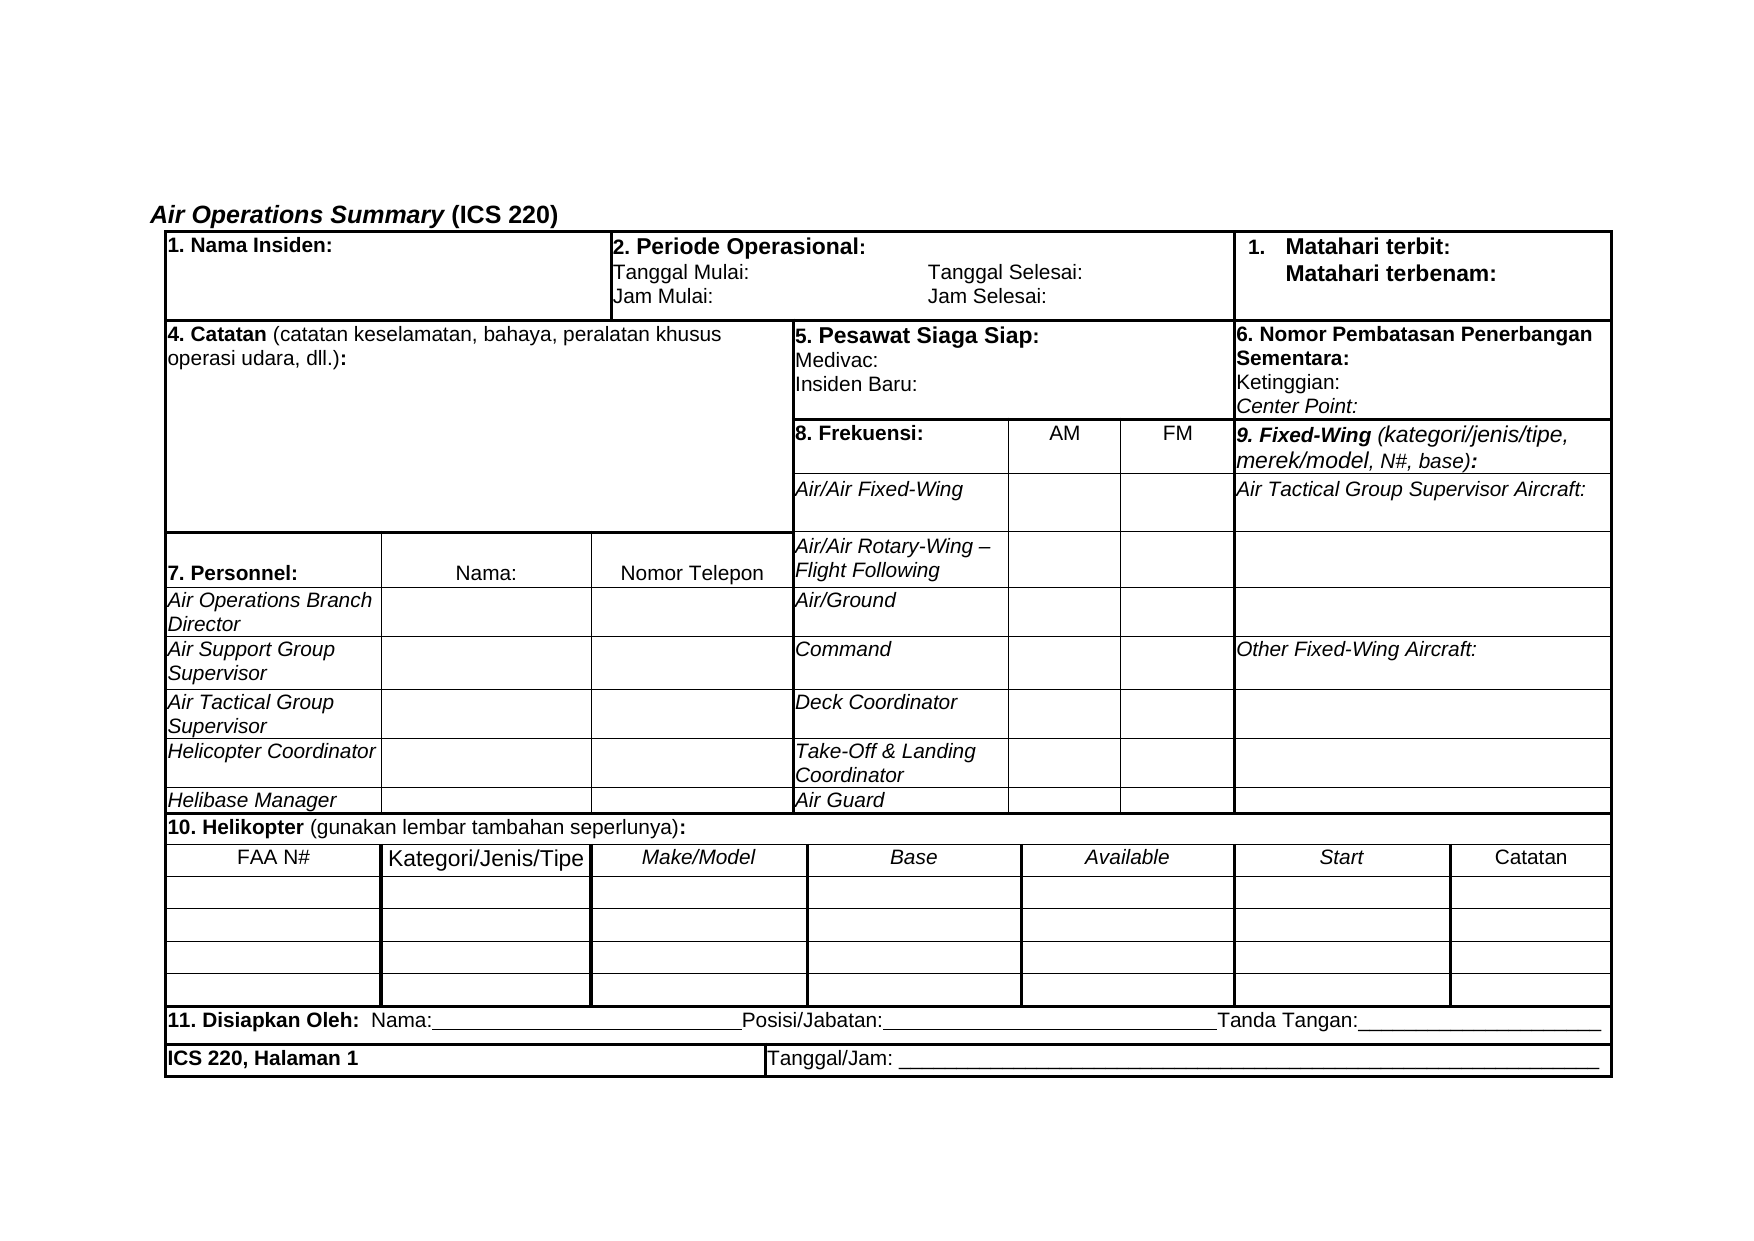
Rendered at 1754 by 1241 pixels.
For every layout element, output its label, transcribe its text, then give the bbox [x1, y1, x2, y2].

table_cell [167, 942, 379, 973]
table_cell FAA N# [167, 845, 379, 876]
table_cell [1009, 739, 1120, 787]
table_cell [1121, 532, 1233, 587]
table_cell Tanggal/Jam: _____________________________________________________________ [767, 1046, 1610, 1075]
table_cell [593, 909, 806, 941]
table_cell Base [809, 845, 1020, 876]
table_cell Available [1023, 845, 1233, 876]
table_cell [592, 588, 792, 636]
table_cell Air Tactical Group Supervisor [167, 690, 381, 738]
table_cell Helicopter Coordinator [167, 739, 381, 787]
table_cell Make/Model [593, 845, 806, 876]
table_cell Air Tactical Group Supervisor Aircraft: [1236, 474, 1610, 531]
table_cell Start [1236, 845, 1449, 876]
table_cell [1121, 788, 1233, 812]
table_cell [382, 637, 591, 689]
table_cell [1121, 637, 1233, 689]
table_cell [1236, 788, 1610, 812]
table_cell [1236, 739, 1610, 787]
table_cell [1009, 532, 1120, 587]
table_cell 6. Nomor Pembatasan Penerbangan Sementara: Ketinggian: Center Point: [1236, 322, 1610, 417]
table_cell Air Guard [795, 788, 1008, 812]
table_cell [1009, 788, 1120, 812]
table_cell [1023, 974, 1233, 1005]
table_cell [1236, 974, 1449, 1005]
table_cell [167, 974, 379, 1005]
table_cell [1023, 909, 1233, 941]
table_header 2. Periode Operasional: Tanggal Mulai: Tanggal Selesai: Jam Mulai: Jam Selesai: [613, 233, 1233, 318]
table_cell Other Fixed-Wing Aircraft: [1236, 637, 1610, 689]
table_cell [1121, 588, 1233, 636]
table_cell [1452, 877, 1610, 908]
table_cell [1121, 474, 1233, 531]
table_cell [809, 942, 1020, 973]
table_cell ICS 220, Halaman 1 [167, 1046, 764, 1075]
table_cell 9. Fixed-Wing (kategori/jenis/tipe, merek/model, N#, base): [1236, 421, 1610, 473]
table_cell [1121, 690, 1233, 738]
table_cell [592, 690, 792, 738]
table_cell [383, 909, 589, 941]
table_cell [1236, 690, 1610, 738]
table_cell [1452, 909, 1610, 941]
table_cell Command [795, 637, 1008, 689]
table_cell [1236, 877, 1449, 908]
table_cell FM [1121, 421, 1233, 473]
table_cell [383, 942, 589, 973]
table_cell [167, 877, 379, 908]
table_cell [1236, 532, 1610, 587]
table_cell Air/Air Rotary-Wing – Flight Following [795, 532, 1008, 587]
table_cell [592, 788, 792, 812]
table_cell [383, 877, 589, 908]
table_cell [167, 909, 379, 941]
table_cell [1236, 588, 1610, 636]
table_cell Air Operations Branch Director [167, 588, 381, 636]
table_cell 11. Disiapkan Oleh: Nama: Posisi/Jabatan: Tanda Tangan:_____________________ [167, 1008, 1610, 1042]
table_cell [382, 588, 591, 636]
table_cell 5. Pesawat Siaga Siap: Medivac: Insiden Baru: [795, 322, 1233, 417]
table_cell [382, 739, 591, 787]
table_cell [382, 788, 591, 812]
table_header 1. Nama Insiden: [167, 233, 610, 318]
table_cell [1009, 637, 1120, 689]
table_cell [1452, 942, 1610, 973]
table_cell [1121, 739, 1233, 787]
table_cell [1009, 588, 1120, 636]
table_cell 7. Personnel: [167, 534, 381, 587]
table_cell Deck Coordinator [795, 690, 1008, 738]
table_cell [809, 974, 1020, 1005]
text Air Operations Summary (ICS 220) [150, 200, 1603, 229]
table_cell [592, 739, 792, 787]
table_cell [593, 877, 806, 908]
table_cell [382, 690, 591, 738]
table_cell Nama: [382, 534, 591, 587]
table_cell [1023, 942, 1233, 973]
table_cell [1236, 942, 1449, 973]
table_cell [1023, 877, 1233, 908]
table_cell AM [1009, 421, 1120, 473]
table_cell [593, 974, 806, 1005]
table_cell Nomor Telepon [592, 534, 792, 587]
table_header Matahari terbit: Matahari terbenam: [1236, 233, 1610, 318]
table_cell [1009, 474, 1120, 531]
table_cell [592, 637, 792, 689]
table_cell Kategori/Jenis/Tipe [383, 845, 589, 876]
table_cell Helibase Manager [167, 788, 381, 812]
table_cell Take-Off & Landing Coordinator [795, 739, 1008, 787]
table_cell [809, 877, 1020, 908]
table_cell Air/Air Fixed-Wing [795, 474, 1008, 531]
table_cell [383, 974, 589, 1005]
table_cell Catatan [1452, 845, 1610, 876]
table_cell Air Support Group Supervisor [167, 637, 381, 689]
table_cell [1452, 974, 1610, 1005]
table_cell [1236, 909, 1449, 941]
table_cell [593, 942, 806, 973]
table_cell 4. Catatan (catatan keselamatan, bahaya, peralatan khusus operasi udara, dll.): [167, 322, 792, 531]
table_cell [809, 909, 1020, 941]
table_cell [1009, 690, 1120, 738]
table_cell Air/Ground [795, 588, 1008, 636]
table_cell 10. Helikopter (gunakan lembar tambahan seperlunya): [167, 815, 1610, 844]
table_cell 8. Frekuensi: [795, 421, 1008, 473]
